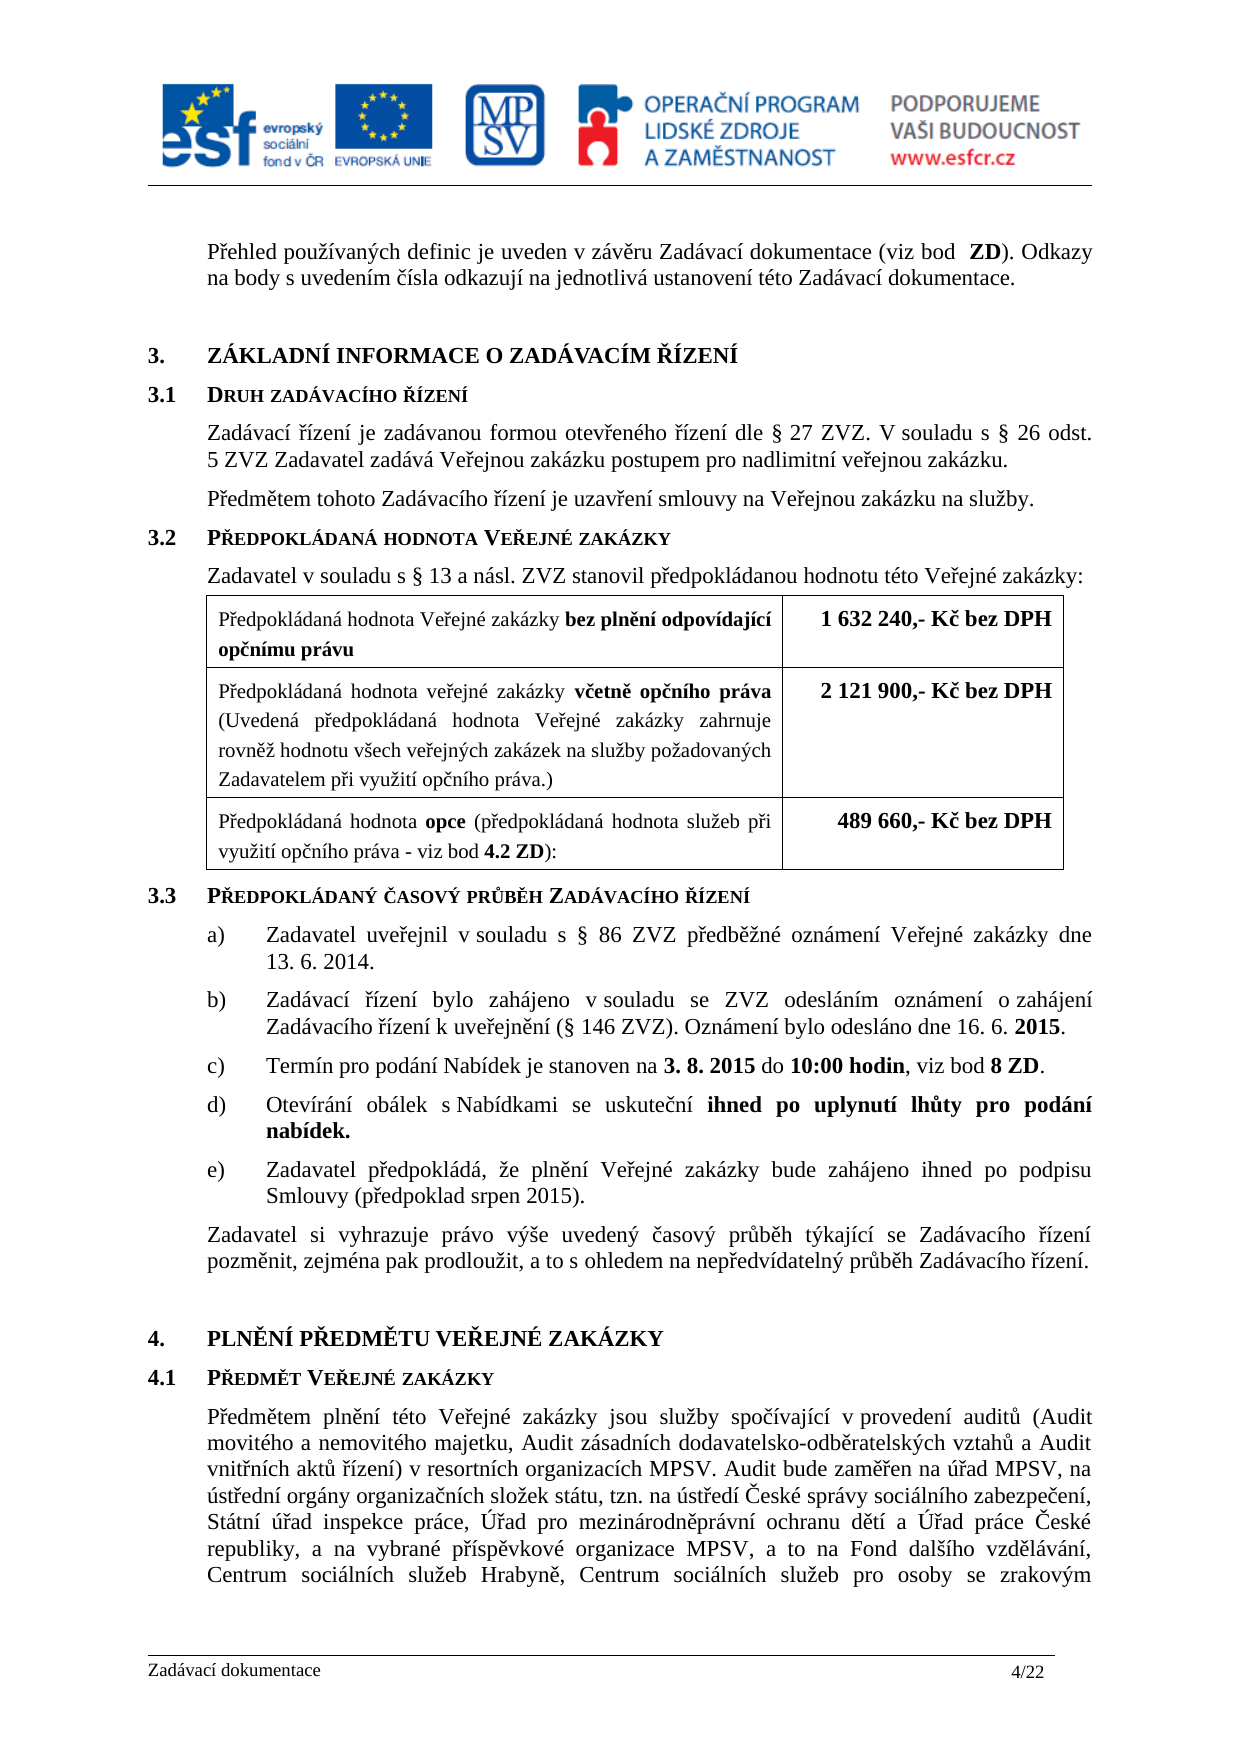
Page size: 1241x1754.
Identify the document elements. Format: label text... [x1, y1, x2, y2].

text Přehled používaných definic je uveden v závěru Zadávací dokumentace (viz bod 0 ZD). Odkazy na body s uvedením čísla odkazují na jednotlivá ustanovení této Zadávací dokumentace. [207, 238, 1092, 290]
subtitle Předpokládaná hodnota Veřejné zakázky [148, 523, 1092, 550]
subtitle Druh zadávacího řízení [148, 381, 1092, 407]
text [207, 1403, 1092, 1587]
text Předmětem tohoto Zadávacího řízení je uzavření smlouvy na Veřejnou zakázku na služby. [207, 485, 1092, 511]
table_cell Předpokládaná hodnota opce (předpokládaná hodnota služeb při využití opčního práva - viz bod 4.2 ZD): [207, 798, 782, 869]
table_cell 489 660,- Kč bez DPH [783, 798, 1063, 869]
text Zadávací řízení je zadávanou formou otevřeného řízení dle § 27 ZVZ. V souladu s § 26 odst. 5 ZVZ Zadavatel zadává Veřejnou zakázku postupem pro nadlimitní veřejnou zakázku. [207, 419, 1092, 472]
table_cell 2 121 900,- Kč bez DPH [783, 668, 1063, 797]
subtitle Plnění předmětu Veřejné zakázky [148, 1325, 1092, 1351]
text Zadavatel si vyhrazuje právo výše uvedený časový průběh týkající se Zadávacího řízení pozměnit, zejména pak prodloužit, a to s ohledem na nepředvídatelný průběh Zadávacího řízení. [207, 1221, 1092, 1274]
list Zadávací řízení bylo zahájeno v souladu se ZVZ odesláním oznámení o zahájení Zadávacího řízení k uveřejnění (§ 146 ZVZ). Oznámení bylo odesláno dne 16. 6. 2015. [207, 987, 1092, 1039]
table_cell Předpokládaná hodnota veřejné zakázky včetně opčního práva (Uvedená předpokládaná hodnota Veřejné zakázky zahrnuje rovněž hodnotu všech veřejných zakázek na služby požadovaných Zadavatelem při využití opčního práva.) [207, 668, 782, 797]
subtitle Předmět Veřejné zakázky [148, 1364, 1092, 1390]
table_header Předpokládaná hodnota Veřejné zakázky bez plnění odpovídající opčnímu právu [207, 596, 782, 667]
list Zadavatel předpokládá, že plnění Veřejné zakázky bude zahájeno ihned po podpisu Smlouvy (předpoklad srpen 2015). [207, 1156, 1092, 1208]
list Termín pro podání Nabídek je stanoven na 3. 8. 2015 do 10:00 hodin, viz bod 8 ZD. [207, 1052, 1092, 1078]
text Zadavatel v souladu s § 13 a násl. ZVZ stanovil předpokládanou hodnotu této Veřejné zakázky: [207, 562, 1092, 589]
table_header 1 632 240,- Kč bez DPH [783, 596, 1063, 667]
list Otevírání obálek s Nabídkami se uskuteční ihned po uplynutí lhůty pro podání nabídek. [207, 1091, 1092, 1143]
subtitle Předpokládaný časový průběh Zadávacího řízení [148, 882, 1092, 909]
list Zadavatel uveřejnil v souladu s § 86 ZVZ předběžné oznámení Veřejné zakázky dne 13. 6. 2014. [207, 921, 1092, 974]
subtitle Základní informace o Zadávacím řízení [148, 342, 1092, 368]
